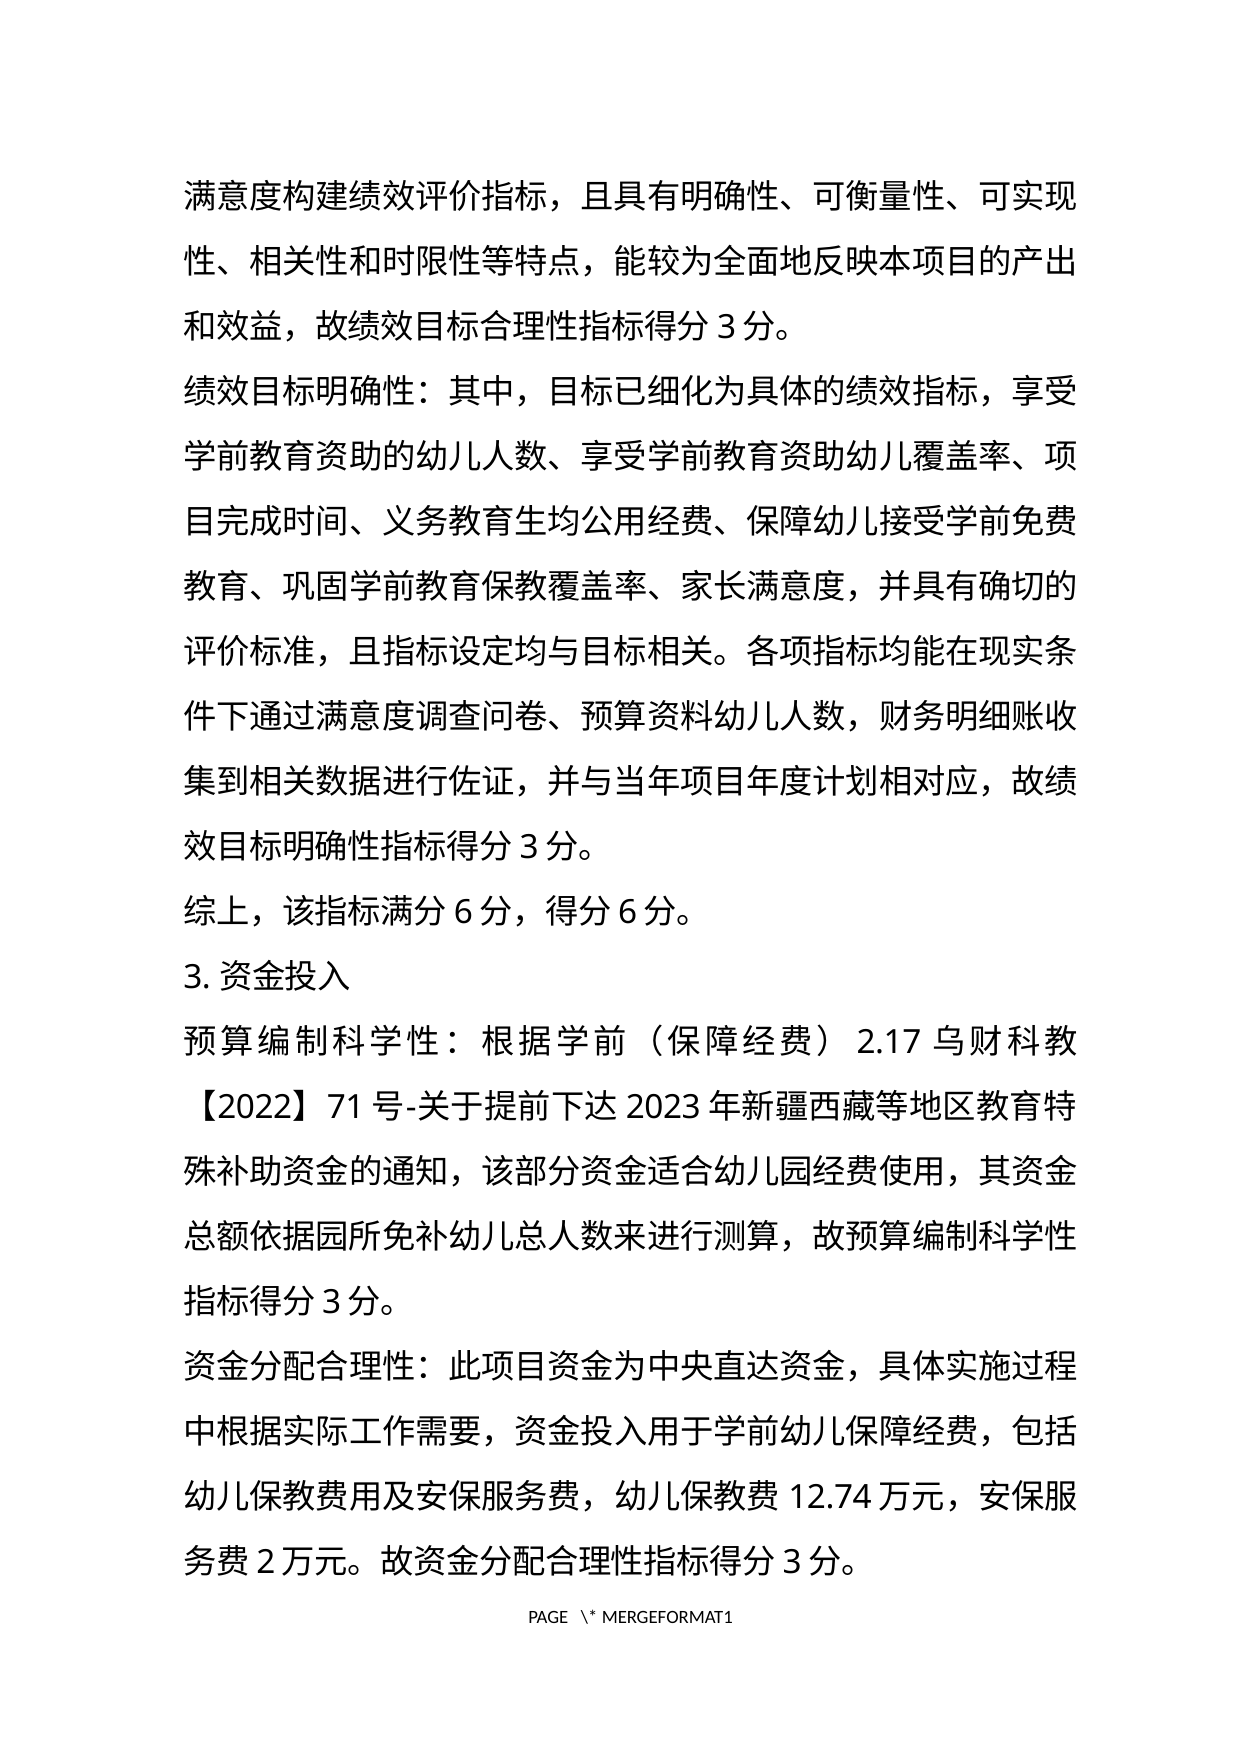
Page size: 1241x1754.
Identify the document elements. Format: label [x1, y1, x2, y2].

text [183, 162, 1078, 1592]
